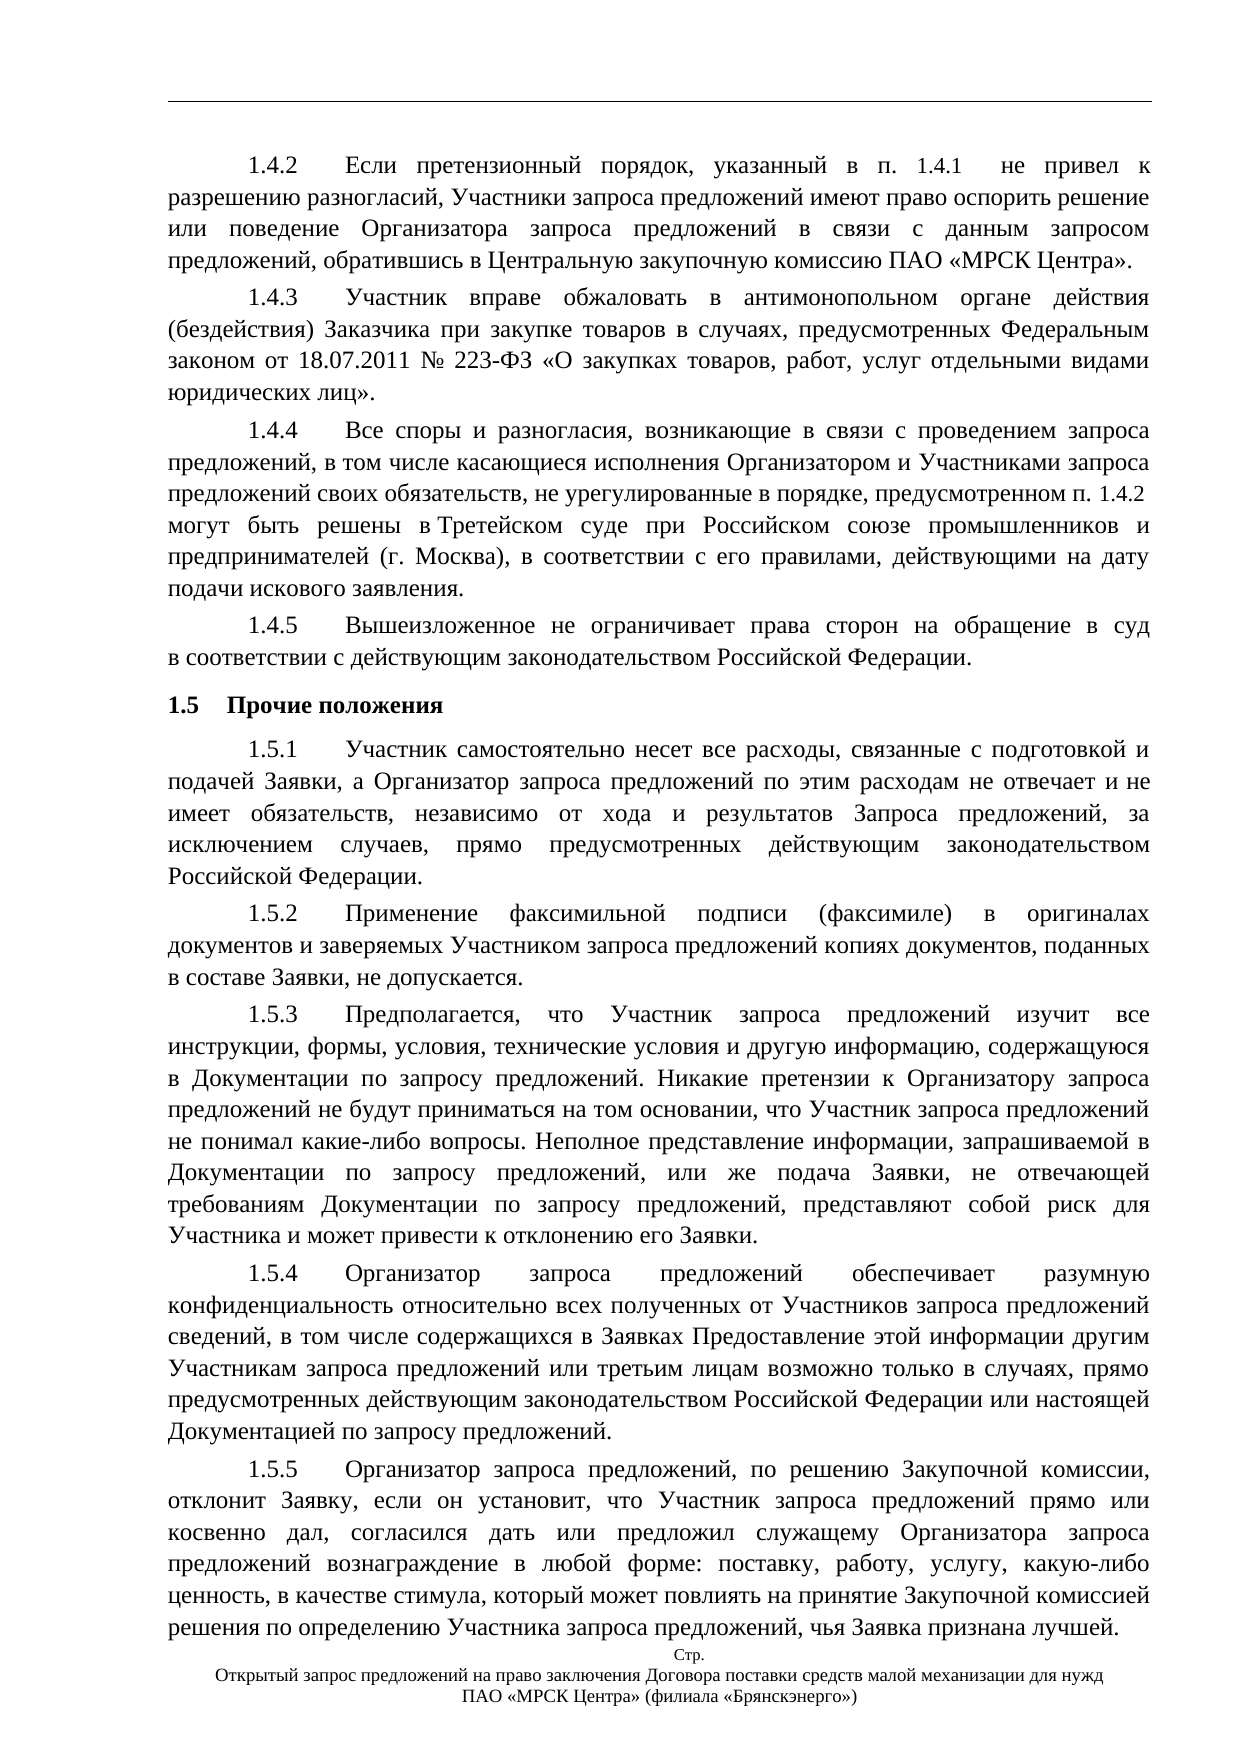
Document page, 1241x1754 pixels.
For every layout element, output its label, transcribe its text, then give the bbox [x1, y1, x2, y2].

subtitle Прочие положения [168, 690, 1152, 719]
list Организатор запроса предложений обеспечивает разумную конфиденциальность относительно всех полученных от Участников запроса предложений сведений, в том числе содержащихся в Заявках Предоставление этой информации другим Участникам запроса предложений или третьим лицам возможно только в случаях, прямо предусмотренных действующим законодательством Российской Федерации или настоящей Документацией по запросу предложений. [168, 1258, 1150, 1445]
list Предполагается, что Участник запроса предложений изучит все инструкции, формы, условия, технические условия и другую информацию, содержащуюся в Документации по запросу предложений. Никакие претензии к Организатору запроса предложений не будут приниматься на том основании, что Участник запроса предложений не понимал какие-либо вопросы. Неполное представление информации, запрашиваемой в Документации по запросу предложений, или же подача Заявки, не отвечающей требованиям Документации по запросу предложений, представляют собой риск для Участника и может привести к отклонению его Заявки. [168, 999, 1150, 1249]
list Участник самостоятельно несет все расходы, связанные с подготовкой и подачей Заявки, а Организатор запроса предложений по этим расходам не отвечает и не имеет обязательств, независимо от хода и результатов Запроса предложений, за исключением случаев, прямо предусмотренных действующим законодательством Российской Федерации. [168, 734, 1150, 889]
list Все споры и разногласия, возникающие в связи с проведением запроса предложений, в том числе касающиеся исполнения Организатором и Участниками запроса предложений своих обязательств, не урегулированные в порядке, предусмотренном п. 1.4.2 могут быть решены в Третейском суде при Российском союзе промышленников и предпринимателей (г. Москва), в соответствии с его правилами, действующими на дату подачи искового заявления. [168, 415, 1150, 602]
list Если претензионный порядок, указанный в п. 1.4.1 не привел к разрешению разногласий, Участники запроса предложений имеют право оспорить решение или поведение Организатора запроса предложений в связи с данным запросом предложений, обратившись в Центральную закупочную комиссию ПАО «МРСК Центра». [168, 150, 1150, 273]
list Применение факсимильной подписи (факсимиле) в оригиналах документов и заверяемых Участником запроса предложений копиях документов, поданных в составе Заявки, не допускается. [168, 898, 1150, 990]
list Организатор запроса предложений, по решению Закупочной комиссии, отклонит Заявку, если он установит, что Участник запроса предложений прямо или косвенно дал, согласился дать или предложил служащему Организатора запроса предложений вознаграждение в любой форме: поставку, работу, услугу, какую-либо ценность, в качестве стимула, который может повлиять на принятие Закупочной комиссией решения по определению Участника запроса предложений, чья Заявка признана лучшей. [168, 1454, 1150, 1640]
list Вышеизложенное не ограничивает права сторон на обращение в суд в соответствии с действующим законодательством Российской Федерации. [168, 611, 1150, 671]
list Участник вправе обжаловать в антимонопольном органе действия (бездействия) Заказчика при закупке товаров в случаях, предусмотренных Федеральным законом от 18.07.2011 № 223-ФЗ «О закупках товаров, работ, услуг отдельными видами юридических лиц». [168, 282, 1150, 406]
